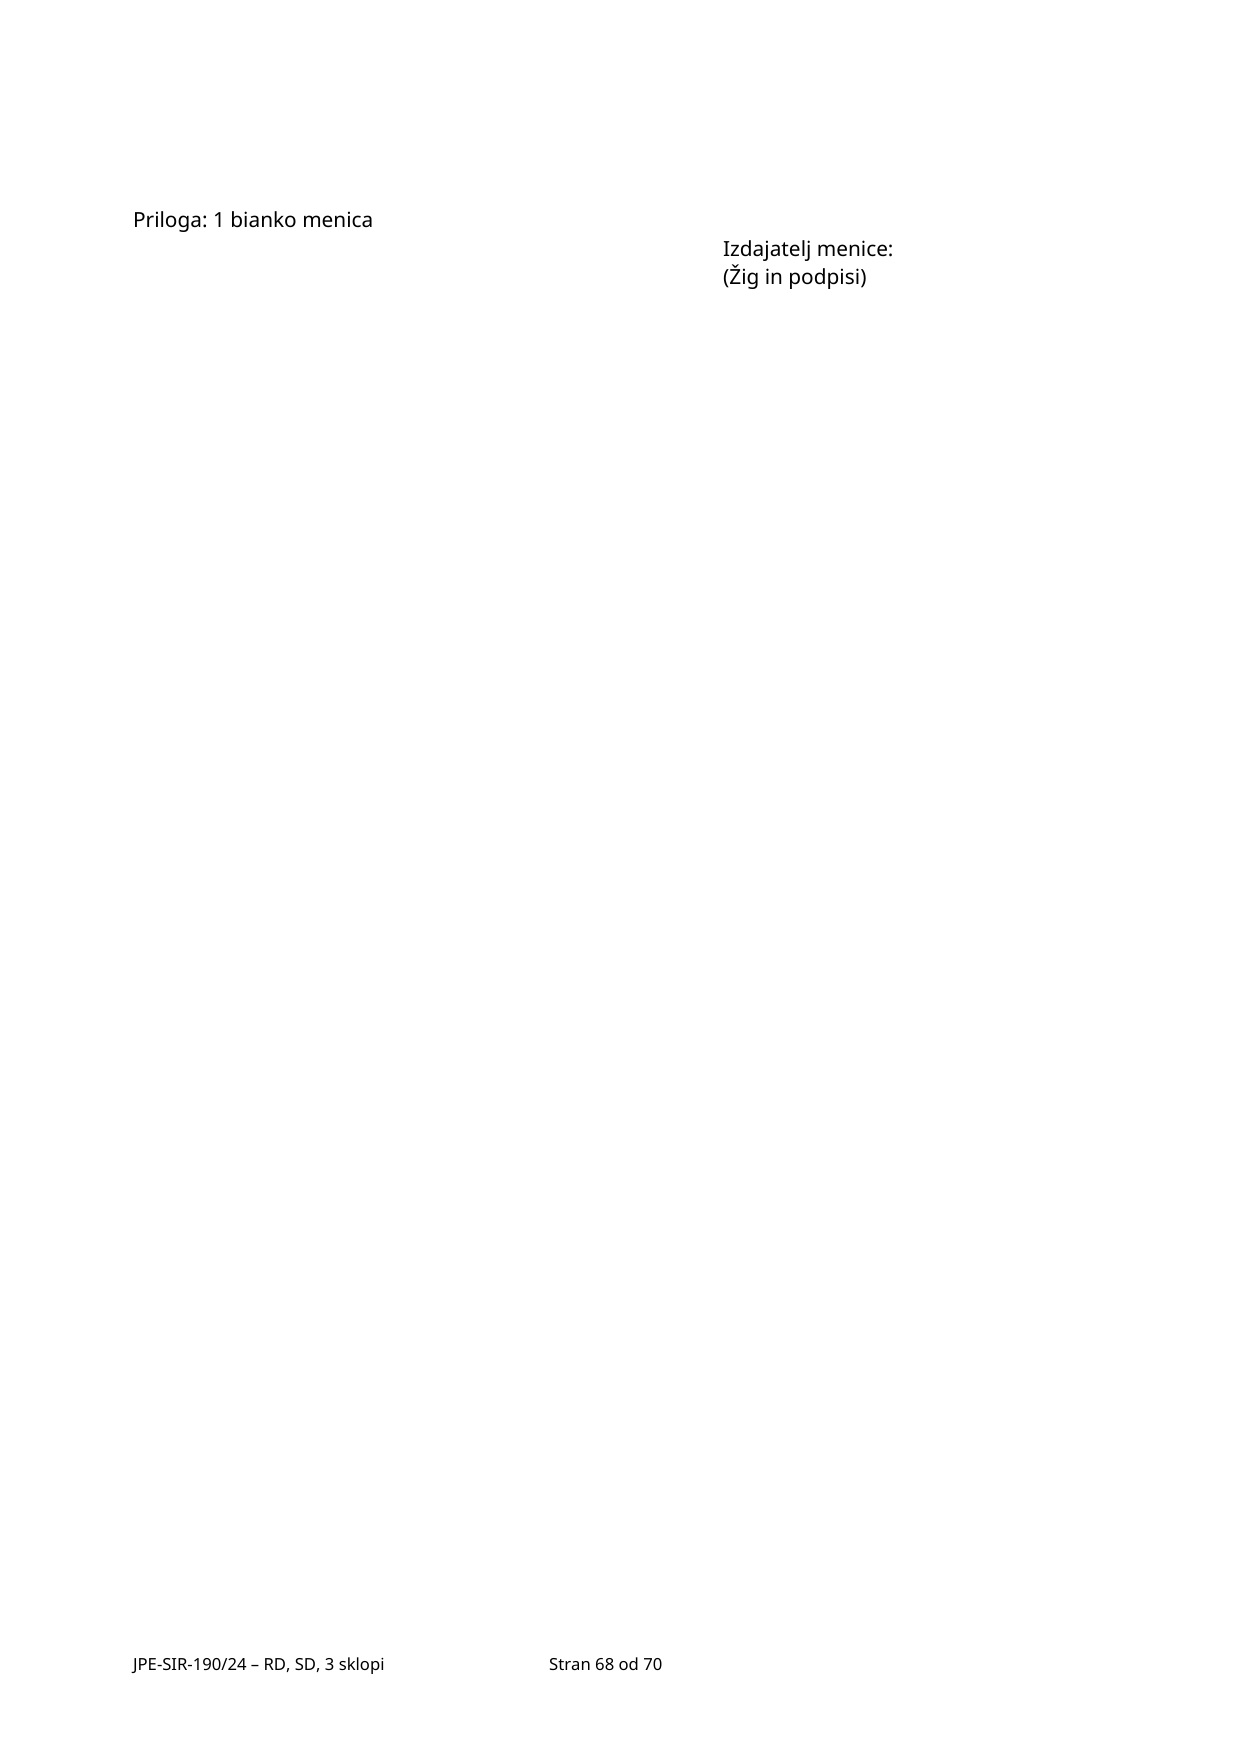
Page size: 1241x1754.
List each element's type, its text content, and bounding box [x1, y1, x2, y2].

text (Žig in podpisi) [133, 262, 1107, 291]
text Priloga: 1 bianko menica [133, 206, 1107, 234]
text Izdajatelj menice: [133, 234, 1107, 262]
